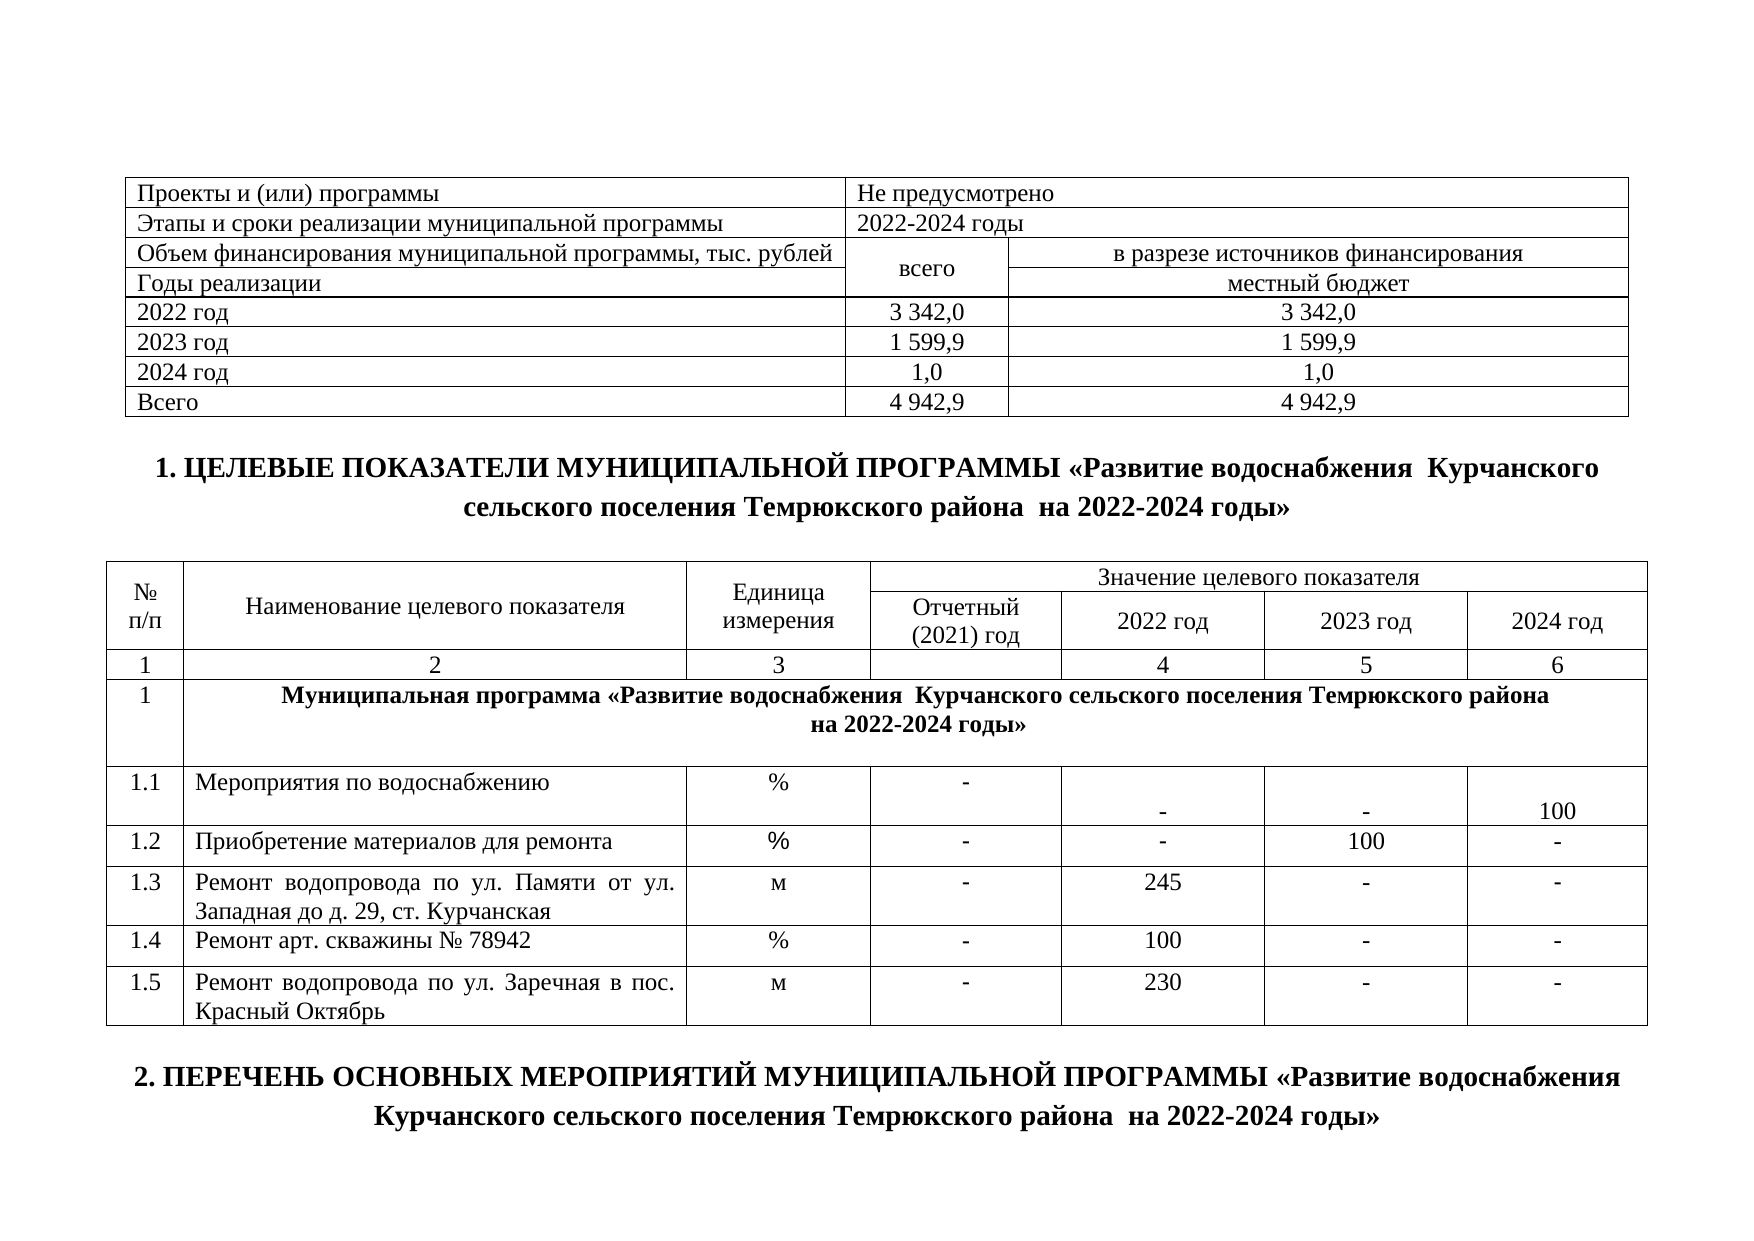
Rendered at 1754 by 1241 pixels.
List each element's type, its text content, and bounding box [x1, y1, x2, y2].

table_header № п/п [107, 562, 183, 649]
table_cell 4 942,9 [846, 387, 1008, 416]
table_cell 100 [1062, 926, 1264, 966]
table_cell % [687, 826, 870, 866]
table_cell 1.1 [107, 767, 183, 825]
table_cell всего [846, 238, 1008, 296]
table_cell Ремонт арт. скважины № 78942 [184, 926, 686, 966]
table_cell 1 [107, 650, 183, 679]
table_cell Приобретение материалов для ремонта [184, 826, 686, 866]
table_cell Проекты и (или) программы [126, 178, 845, 207]
table_cell 2022 год [1062, 592, 1264, 649]
table_cell - [1265, 926, 1467, 966]
table_cell % [687, 926, 870, 966]
text 2. ПЕРЕЧЕНЬ ОСНОВНЫХ МЕРОПРИЯТИЙ МУНИЦИПАЛЬНОЙ ПРОГРАММЫ «Развитие водоснабжения Курчанского сельского поселения Темрюкского района на 2022-2024 годы» [118, 1059, 1636, 1131]
table_cell - [1265, 867, 1467, 924]
table_cell - [1265, 967, 1467, 1024]
table_cell - [1062, 826, 1264, 866]
table_cell 3 342,0 [1009, 298, 1628, 326]
text 1. ЦЕЛЕВЫЕ ПОКАЗАТЕЛИ МУНИЦИПАЛЬНОЙ ПРОГРАММЫ «Развитие водоснабжения Курчанского сельского поселения Темрюкского района на 2022-2024 годы» [118, 450, 1636, 522]
table_cell Этапы и сроки реализации муниципальной программы [126, 208, 845, 237]
table_cell - [1468, 926, 1647, 966]
table_cell 1.4 [107, 926, 183, 966]
table_cell 2024 год [126, 357, 845, 386]
table_header Значение целевого показателя [871, 562, 1647, 591]
table_cell 3 [687, 650, 870, 679]
table_cell [871, 650, 1061, 679]
table_cell - [871, 826, 1061, 866]
table_cell 1 [107, 680, 183, 766]
table_cell 2023 год [1265, 592, 1467, 649]
table_cell Не предусмотрено [846, 178, 1628, 207]
table_cell % [687, 767, 870, 825]
table_cell - [871, 867, 1061, 924]
table_cell Объем финансирования муниципальной программы, тыс. рублей [126, 238, 845, 267]
table_cell - [871, 967, 1061, 1024]
table_cell 1 599,9 [846, 327, 1008, 356]
table_cell - [1265, 767, 1467, 825]
table_cell - [871, 767, 1061, 825]
table_cell 2023 год [126, 327, 845, 356]
table_cell - [871, 926, 1061, 966]
table_header Наименование целевого показателя [184, 562, 686, 649]
table_header Единица измерения [687, 562, 870, 649]
table_cell 1.2 [107, 826, 183, 866]
table_cell Отчетный (2021) год [871, 592, 1061, 649]
table_cell 4 [1062, 650, 1264, 679]
table_cell 1 599,9 [1009, 327, 1628, 356]
table_cell 1,0 [846, 357, 1008, 386]
table_cell 6 [1468, 650, 1647, 679]
table_cell - [1468, 967, 1647, 1024]
table_cell 2022 год [126, 298, 845, 326]
table_cell местный бюджет [1009, 268, 1628, 296]
table_cell Муниципальная программа «Развитие водоснабжения Курчанского сельского поселения Темрюкского района на 2022-2024 годы» [184, 680, 1647, 766]
table_cell - [1062, 767, 1264, 825]
table_cell Годы реализации [126, 268, 845, 296]
table_cell м [687, 867, 870, 924]
table_cell - [1468, 867, 1647, 924]
table_cell 2024 год [1468, 592, 1647, 649]
table_cell 230 [1062, 967, 1264, 1024]
table_cell 2022-2024 годы [846, 208, 1628, 237]
table_cell Ремонт водопровода по ул. Заречная в пос. Красный Октябрь [184, 967, 686, 1024]
table_cell 100 [1265, 826, 1467, 866]
table_cell 5 [1265, 650, 1467, 679]
table_cell 100 [1468, 767, 1647, 825]
table_cell 1.3 [107, 867, 183, 924]
table_cell Всего [126, 387, 845, 416]
table_cell - [1468, 826, 1647, 866]
table_cell Ремонт водопровода по ул. Памяти от ул. Западная до д. 29, ст. Курчанская [184, 867, 686, 924]
table_cell 2 [184, 650, 686, 679]
table_cell Мероприятия по водоснабжению [184, 767, 686, 825]
table_cell 4 942,9 [1009, 387, 1628, 416]
table_cell в разрезе источников финансирования [1009, 238, 1628, 267]
table_cell м [687, 967, 870, 1024]
table_cell 245 [1062, 867, 1264, 924]
table_cell 1.5 [107, 967, 183, 1024]
table_cell 3 342,0 [846, 298, 1008, 326]
table_cell 1,0 [1009, 357, 1628, 386]
